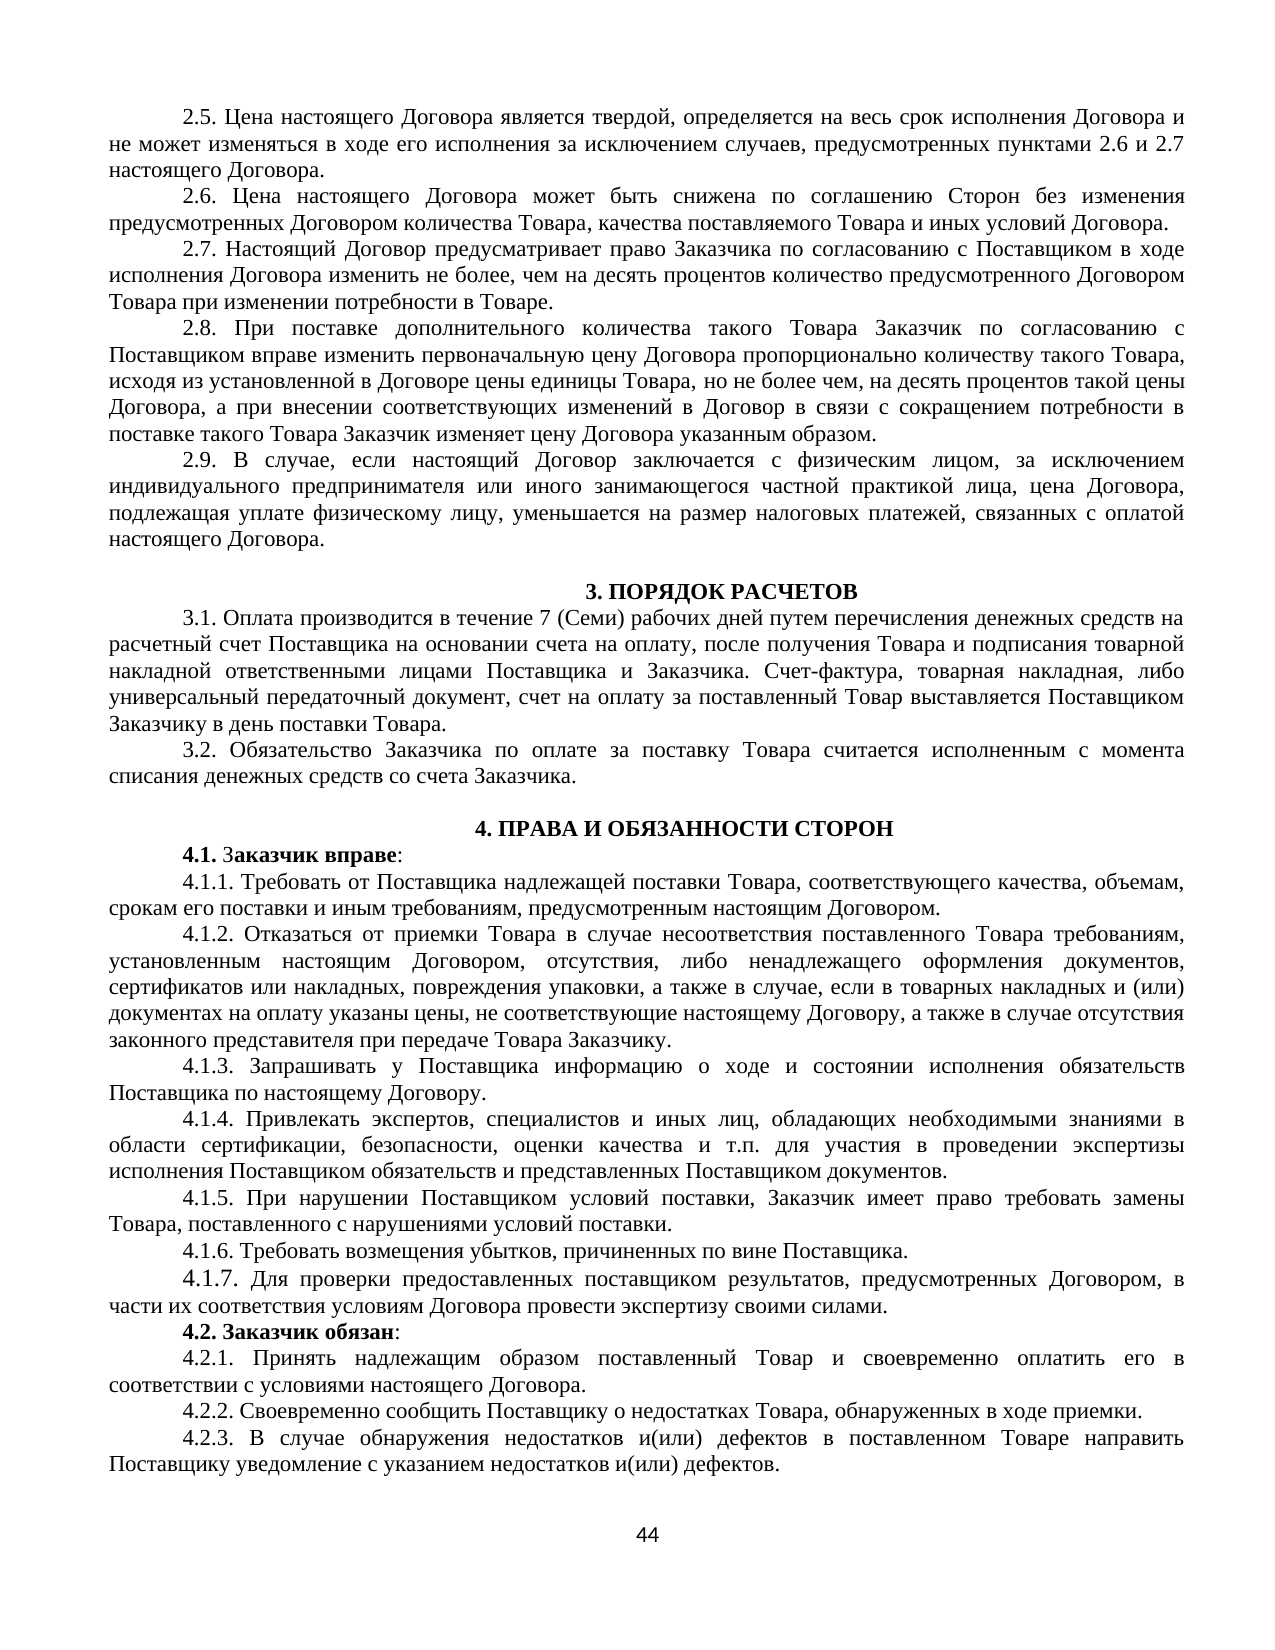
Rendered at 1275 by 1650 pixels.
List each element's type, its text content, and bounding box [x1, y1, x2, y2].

text 2.6. Цена настоящего Договора может быть снижена по соглашению Сторон без изменения предусмотренных Договором количества Товара, качества поставляемого Товара и иных условий Договора. [108, 182, 1186, 235]
text 3.2. Обязательство Заказчика по оплате за поставку Товара считается исполненным с момента списания денежных средств со счета Заказчика. [108, 736, 1186, 789]
text 4.2. Заказчик обязан: [108, 1318, 1186, 1344]
text 4.1.4. Привлекать экспертов, специалистов и иных лиц, обладающих необходимыми знаниями в области сертификации, безопасности, оценки качества и т.п. для участия в проведении экспертизы исполнения Поставщиком обязательств и представленных Поставщиком документов. [108, 1105, 1186, 1184]
text 4.2.1. Принять надлежащим образом поставленный Товар и своевременно оплатить его в соответствии с условиями настоящего Договора. [108, 1344, 1186, 1397]
text 3.1. Оплата производится в течение 7 (Семи) рабочих дней путем перечисления денежных средств на расчетный счет Поставщика на основании счета на оплату, после получения Товара и подписания товарной накладной ответственными лицами Поставщика и Заказчика. Счет-фактура, товарная накладная, либо универсальный передаточный документ, счет на оплату за поставленный Товар выставляется Поставщиком Заказчику в день поставки Товара. [108, 604, 1186, 736]
text 4.1.1. Требовать от Поставщика надлежащей поставки Товара, соответствующего качества, объемам, срокам его поставки и иным требованиям, предусмотренным настоящим Договором. [108, 868, 1186, 920]
text 4.1.5. При нарушении Поставщиком условий поставки, Заказчик имеет право требовать замены Товара, поставленного с нарушениями условий поставки. [108, 1184, 1186, 1237]
text 4. ПРАВА И ОБЯЗАННОСТИ СТОРОН [108, 815, 1186, 841]
text 2.9. В случае, если настоящий Договор заключается с физическим лицом, за исключением индивидуального предпринимателя или иного занимающегося частной практикой лица, цена Договора, подлежащая уплате физическому лицу, уменьшается на размер налоговых платежей, связанных с оплатой настоящего Договора. [108, 446, 1186, 551]
text 4.2.2. Своевременно сообщить Поставщику о недостатках Товара, обнаруженных в ходе приемки. [108, 1397, 1186, 1423]
text 4.1.3. Запрашивать у Поставщика информацию о ходе и состоянии исполнения обязательств Поставщика по настоящему Договору. [108, 1052, 1186, 1105]
text 2.5. Цена настоящего Договора является твердой, определяется на весь срок исполнения Договора и не может изменяться в ходе его исполнения за исключением случаев, предусмотренных пунктами 2.6 и 2.7 настоящего Договора. [108, 103, 1186, 182]
text 4.1.2. Отказаться от приемки Товара в случае несоответствия поставленного Товара требованиям, установленным настоящим Договором, отсутствия, либо ненадлежащего оформления документов, сертификатов или накладных, повреждения упаковки, а также в случае, если в товарных накладных и (или) документах на оплату указаны цены, не соответствующие настоящему Договору, а также в случае отсутствия законного представителя при передаче Товара Заказчику. [108, 920, 1186, 1052]
text 4.1.6. Требовать возмещения убытков, причиненных по вине Поставщика. [108, 1237, 1186, 1263]
text 4.2.3. В случае обнаружения недостатков и(или) дефектов в поставленном Товаре направить Поставщику уведомление с указанием недостатков и(или) дефектов. [108, 1423, 1186, 1476]
text 2.8. При поставке дополнительного количества такого Товара Заказчик по согласованию с Поставщиком вправе изменить первоначальную цену Договора пропорционально количеству такого Товара, исходя из установленной в Договоре цены единицы Товара, но не более чем, на десять процентов такой цены Договора, а при внесении соответствующих изменений в Договор в связи с сокращением потребности в поставке такого Товара Заказчик изменяет цену Договора указанным образом. [108, 314, 1186, 446]
text 4.1.7. Для проверки предоставленных поставщиком результатов, предусмотренных Договором, в части их соответствия условиям Договора провести экспертизу своими силами. [108, 1263, 1186, 1318]
text 2.7. Настоящий Договор предусматривает право Заказчика по согласованию с Поставщиком в ходе исполнения Договора изменить не более, чем на десять процентов количество предусмотренного Договором Товара при изменении потребности в Товаре. [108, 235, 1186, 314]
text 4.1. Заказчик вправе: [108, 841, 1186, 868]
text 3. ПОРЯДОК РАСЧЕТОВ [257, 578, 1186, 604]
